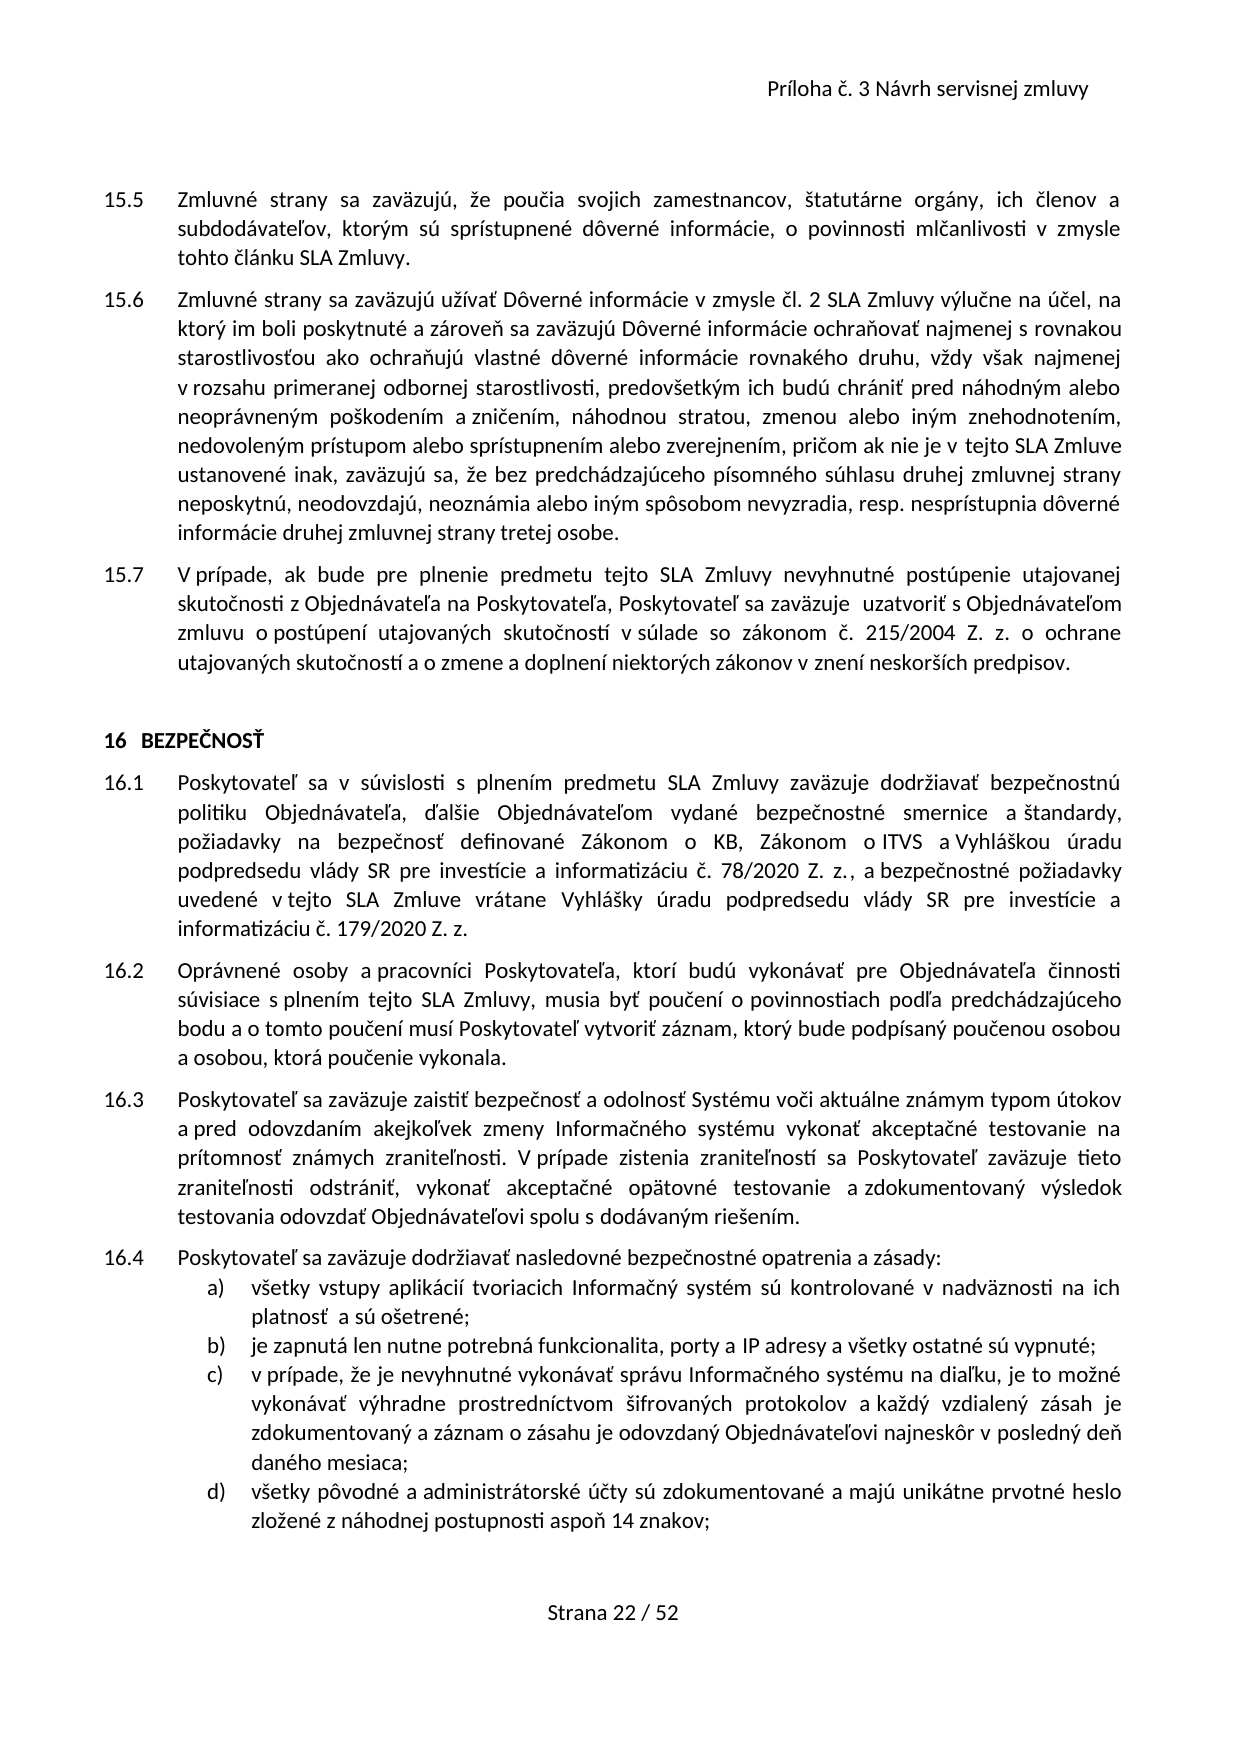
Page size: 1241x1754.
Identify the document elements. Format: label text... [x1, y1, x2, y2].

list je zapnutá len nutne potrebná funkcionalita, porty a IP adresy a všetky ostatné sú vypnuté; [207, 1330, 1122, 1359]
list všetky pôvodné a administrátorské účty sú zdokumentované a majú unikátne prvotné heslo zložené z náhodnej postupnosti aspoň 14 znakov; [207, 1476, 1122, 1534]
list všetky vstupy aplikácií tvoriacich Informačný systém sú kontrolované v nadväznosti na ich platnosť a sú ošetrené; [207, 1271, 1122, 1330]
list Poskytovateľ sa zaväzuje dodržiavať nasledovné bezpečnostné opatrenia a zásady: [103, 1242, 1122, 1271]
list Zmluvné strany sa zaväzujú, že poučia svojich zamestnancov, štatutárne orgány, ich členov a subdodávateľov, ktorým sú sprístupnené dôverné informácie, o povinnosti mlčanlivosti v zmysle tohto článku SLA Zmluvy. [103, 184, 1122, 271]
list BEZPEČNOSŤ [103, 726, 1122, 755]
list Poskytovateľ sa v súvislosti s plnením predmetu SLA Zmluvy zaväzuje dodržiavať bezpečnostnú politiku Objednávateľa, ďalšie Objednávateľom vydané bezpečnostné smernice a štandardy, požiadavky na bezpečnosť definované Zákonom o KB, Zákonom o ITVS a Vyhláškou úradu podpredsedu vlády SR pre investície a informatizáciu č. 78/2020 Z. z., a bezpečnostné požiadavky uvedené v tejto SLA Zmluve vrátane Vyhlášky úradu podpredsedu vlády SR pre investície a informatizáciu č. 179/2020 Z. z. [103, 767, 1122, 942]
list Poskytovateľ sa zaväzuje zaistiť bezpečnosť a odolnosť Systému voči aktuálne známym typom útokov a pred odovzdaním akejkoľvek zmeny Informačného systému vykonať akceptačné testovanie na prítomnosť známych zraniteľnosti. V prípade zistenia zraniteľností sa Poskytovateľ zaväzuje tieto zraniteľnosti odstrániť, vykonať akceptačné opätovné testovanie a zdokumentovaný výsledok testovania odovzdať Objednávateľovi spolu s dodávaným riešením. [103, 1084, 1122, 1230]
list Zmluvné strany sa zaväzujú užívať Dôverné informácie v zmysle čl. 2 SLA Zmluvy výlučne na účel, na ktorý im boli poskytnuté a zároveň sa zaväzujú Dôverné informácie ochraňovať najmenej s rovnakou starostlivosťou ako ochraňujú vlastné dôverné informácie rovnakého druhu, vždy však najmenej v rozsahu primeranej odbornej starostlivosti, predovšetkým ich budú chrániť pred náhodným alebo neoprávneným poškodením a zničením, náhodnou stratou, zmenou alebo iným znehodnotením, nedovoleným prístupom alebo sprístupnením alebo zverejnením, pričom ak nie je v tejto SLA Zmluve ustanovené inak, zaväzujú sa, že bez predchádzajúceho písomného súhlasu druhej zmluvnej strany neposkytnú, neodovzdajú, neoznámia alebo iným spôsobom nevyzradia, resp. nesprístupnia dôverné informácie druhej zmluvnej strany tretej osobe. [103, 284, 1122, 546]
list Oprávnené osoby a pracovníci Poskytovateľa, ktorí budú vykonávať pre Objednávateľa činnosti súvisiace s plnením tejto SLA Zmluvy, musia byť poučení o povinnostiach podľa predchádzajúceho bodu a o tomto poučení musí Poskytovateľ vytvoriť záznam, ktorý bude podpísaný poučenou osobou a osobou, ktorá poučenie vykonala. [103, 955, 1122, 1071]
list V prípade, ak bude pre plnenie predmetu tejto SLA Zmluvy nevyhnutné postúpenie utajovanej skutočnosti z Objednávateľa na Poskytovateľa, Poskytovateľ sa zaväzuje uzatvoriť s Objednávateľom zmluvu o postúpení utajovaných skutočností v súlade so zákonom č. 215/2004 Z. z. o ochrane utajovaných skutočností a o zmene a doplnení niektorých zákonov v znení neskorších predpisov. [103, 559, 1122, 676]
list v prípade, že je nevyhnutné vykonávať správu Informačného systému na diaľku, je to možné vykonávať výhradne prostredníctvom šifrovaných protokolov a každý vzdialený zásah je zdokumentovaný a záznam o zásahu je odovzdaný Objednávateľovi najneskôr v posledný deň daného mesiaca; [207, 1359, 1122, 1476]
